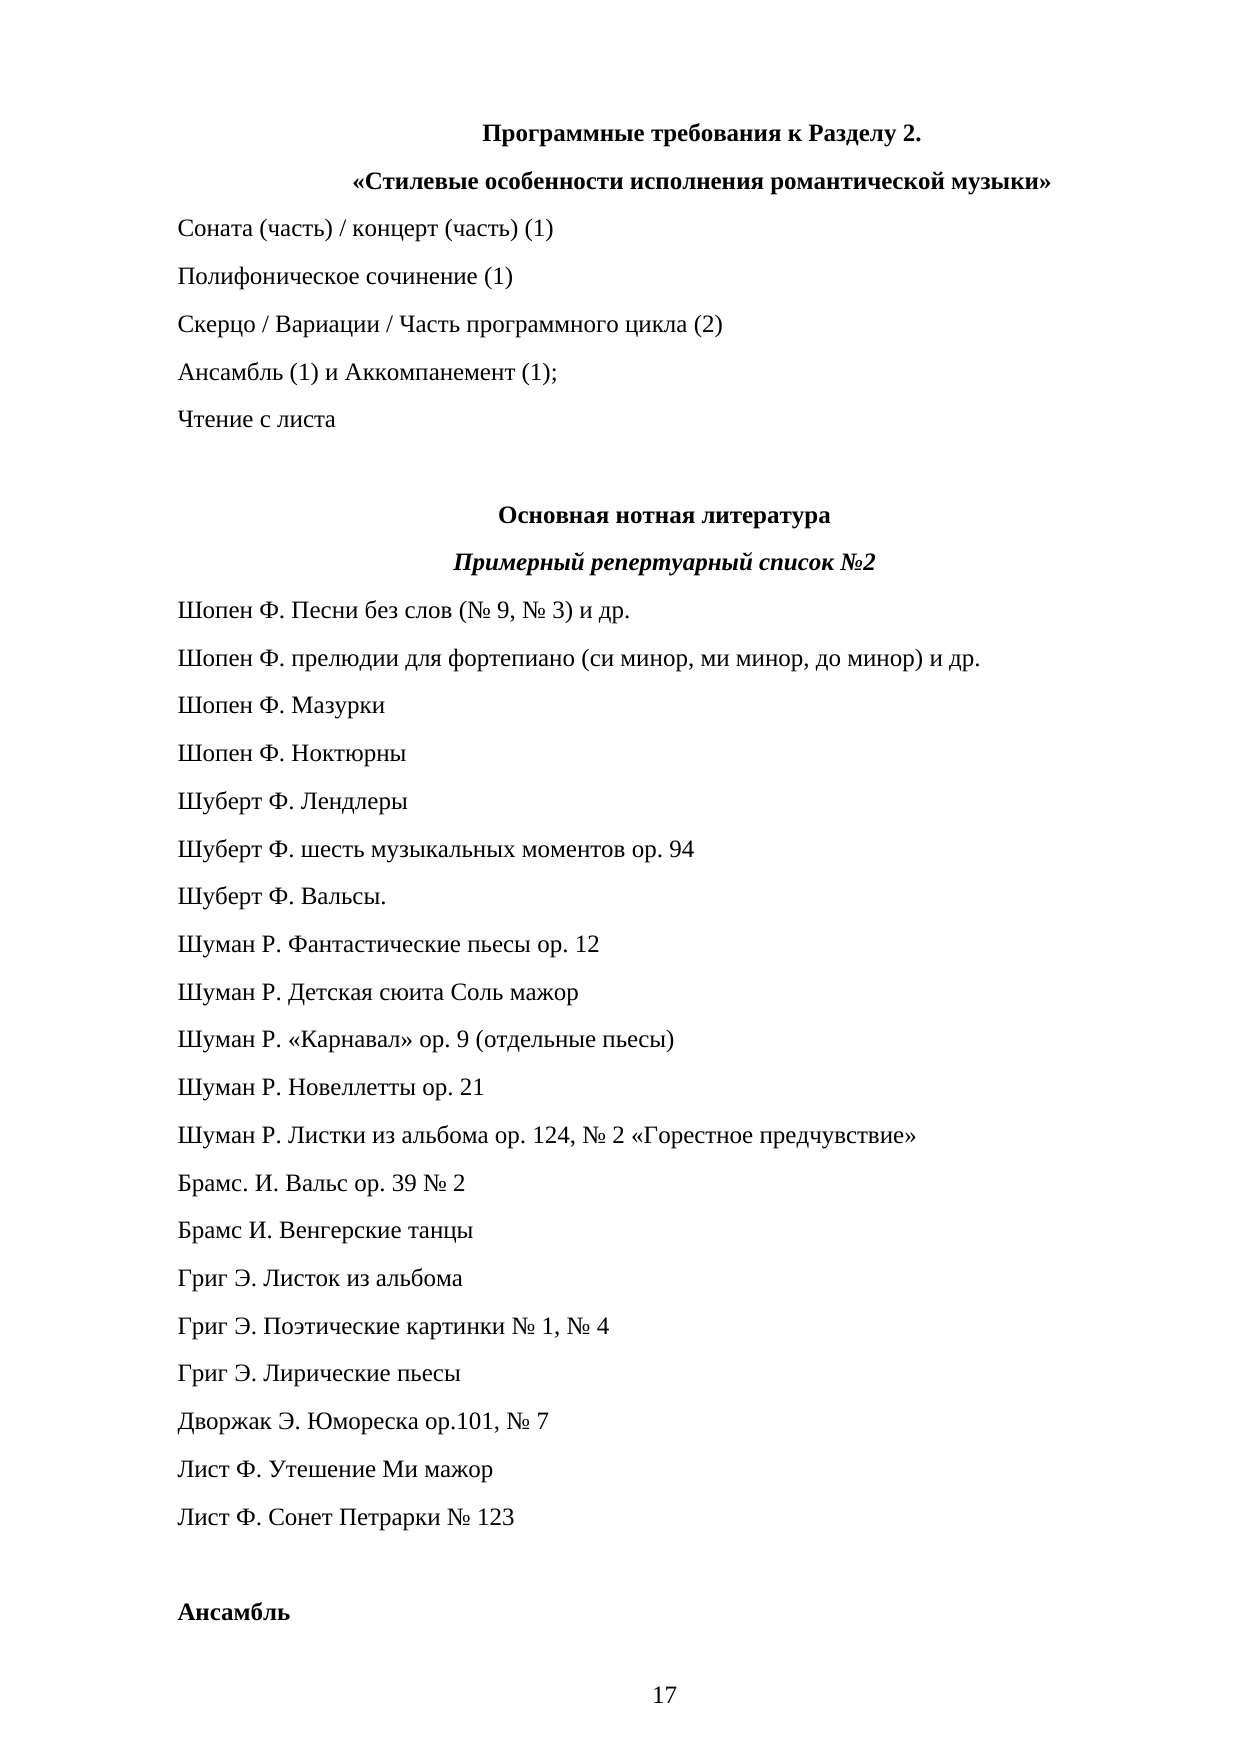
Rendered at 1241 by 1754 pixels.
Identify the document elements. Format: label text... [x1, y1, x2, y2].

text Соната (часть) / концерт (часть) (1) [177, 213, 1152, 242]
text Брамс. И. Вальс ор. 39 № 2 [177, 1168, 1152, 1196]
text Чтение с листа [177, 404, 1152, 433]
text Лист Ф. Сонет Петрарки № 123 [177, 1502, 1152, 1530]
text Шуман Р. Новеллетты ор. 21 [177, 1072, 1152, 1101]
text «Стилевые особенности исполнения романтической музыки» [177, 166, 1152, 194]
text Григ Э. Листок из альбома [177, 1263, 1152, 1292]
text Примерный репертуарный список №2 [177, 547, 1152, 576]
text Ансамбль (1) и Аккомпанемент (1); [177, 357, 1152, 385]
text Шуберт Ф. Лендлеры [177, 786, 1152, 815]
text Шуберт Ф. Вальсы. [177, 881, 1152, 910]
text Дворжак Э. Юмореска ор.101, № 7 [177, 1406, 1152, 1435]
text Шопен Ф. Ноктюрны [177, 738, 1152, 767]
text Брамс И. Венгерские танцы [177, 1215, 1152, 1244]
text Шуман Р. Листки из альбома ор. 124, № 2 «Горестное предчувствие» [177, 1120, 1152, 1149]
text Шуберт Ф. шесть музыкальных моментов ор. 94 [177, 834, 1152, 862]
text Шуман Р. Фантастические пьесы ор. 12 [177, 929, 1152, 958]
text Григ Э. Поэтические картинки № 1, № 4 [177, 1311, 1152, 1339]
text Григ Э. Лирические пьесы [177, 1358, 1152, 1387]
text Шуман Р. «Карнавал» ор. 9 (отдельные пьесы) [177, 1024, 1152, 1053]
text Шопен Ф. прелюдии для фортепиано (си минор, ми минор, до минор) и др. [177, 643, 1152, 672]
text Основная нотная литература [177, 500, 1152, 528]
text Лист Ф. Утешение Ми мажор [177, 1454, 1152, 1483]
text Шуман Р. Детская сюита Соль мажор [177, 977, 1152, 1006]
text Полифоническое сочинение (1) [177, 261, 1152, 290]
text Программные требования к Разделу 2. [177, 118, 1152, 147]
text Ансамбль [177, 1597, 1152, 1626]
text Шопен Ф. Песни без слов (№ 9, № 3) и др. [177, 595, 1152, 624]
text Скерцо / Вариации / Часть программного цикла (2) [177, 309, 1152, 338]
text Шопен Ф. Мазурки [177, 691, 1152, 719]
